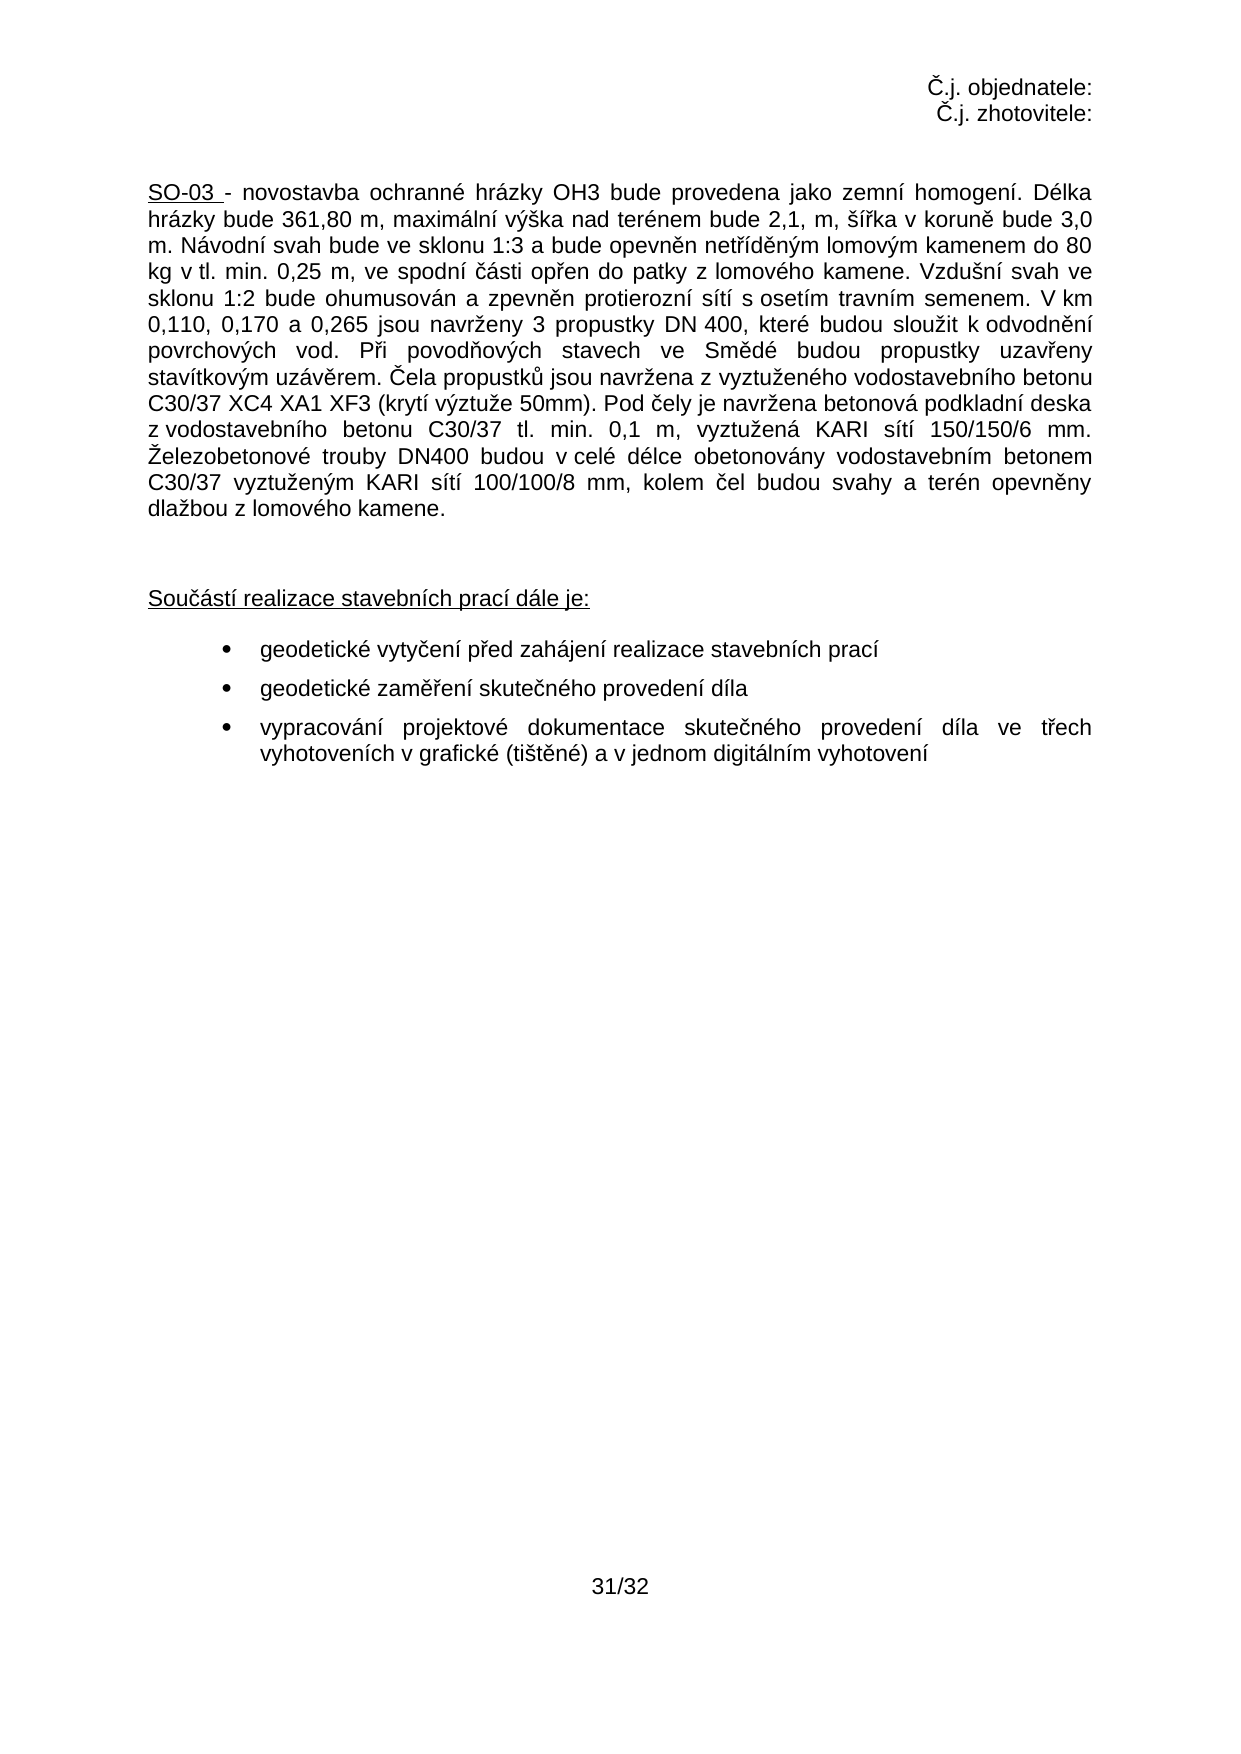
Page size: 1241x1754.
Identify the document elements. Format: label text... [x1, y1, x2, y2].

text Součástí realizace stavebních prací dále je: [148, 585, 1093, 612]
text geodetické vytyčení před zahájení realizace stavebních prací [223, 636, 1093, 663]
text SO-03 - novostavba ochranné hrázky OH3 bude provedena jako zemní homogení. Délka hrázky bude 361,80 m, maximální výška nad terénem bude 2,1, m, šířka v koruně bude 3,0 m. Návodní svah bude ve sklonu 1:3 a bude opevněn netříděným lomovým kamenem do 80 kg v tl. min. 0,25 m, ve spodní části opřen do patky z lomového kamene. Vzdušní svah ve sklonu 1:2 bude ohumusován a zpevněn protierozní sítí s osetím travním semenem. V km 0,110, 0,170 a 0,265 jsou navrženy 3 propustky DN 400, které budou sloužit k odvodnění povrchových vod. Při povodňových stavech ve Smědé budou propustky uzavřeny stavítkovým uzávěrem. Čela propustků jsou navržena z vyztuženého vodostavebního betonu C30/37 XC4 XA1 XF3 (krytí výztuže 50mm). Pod čely je navržena betonová podkladní deska z vodostavebního betonu C30/37 tl. min. 0,1 m, vyztužená KARI sítí 150/150/6 mm. Železobetonové trouby DN400 budou v celé délce obetonovány vodostavebním betonem C30/37 vyztuženým KARI sítí 100/100/8 mm, kolem čel budou svahy a terén opevněny dlažbou z lomového kamene. [148, 179, 1093, 522]
text vypracování projektové dokumentace skutečného provedení díla ve třech vyhotoveních v grafické (tištěné) a v jednom digitálním vyhotovení [223, 714, 1093, 767]
text geodetické zaměření skutečného provedení díla [223, 675, 1093, 702]
